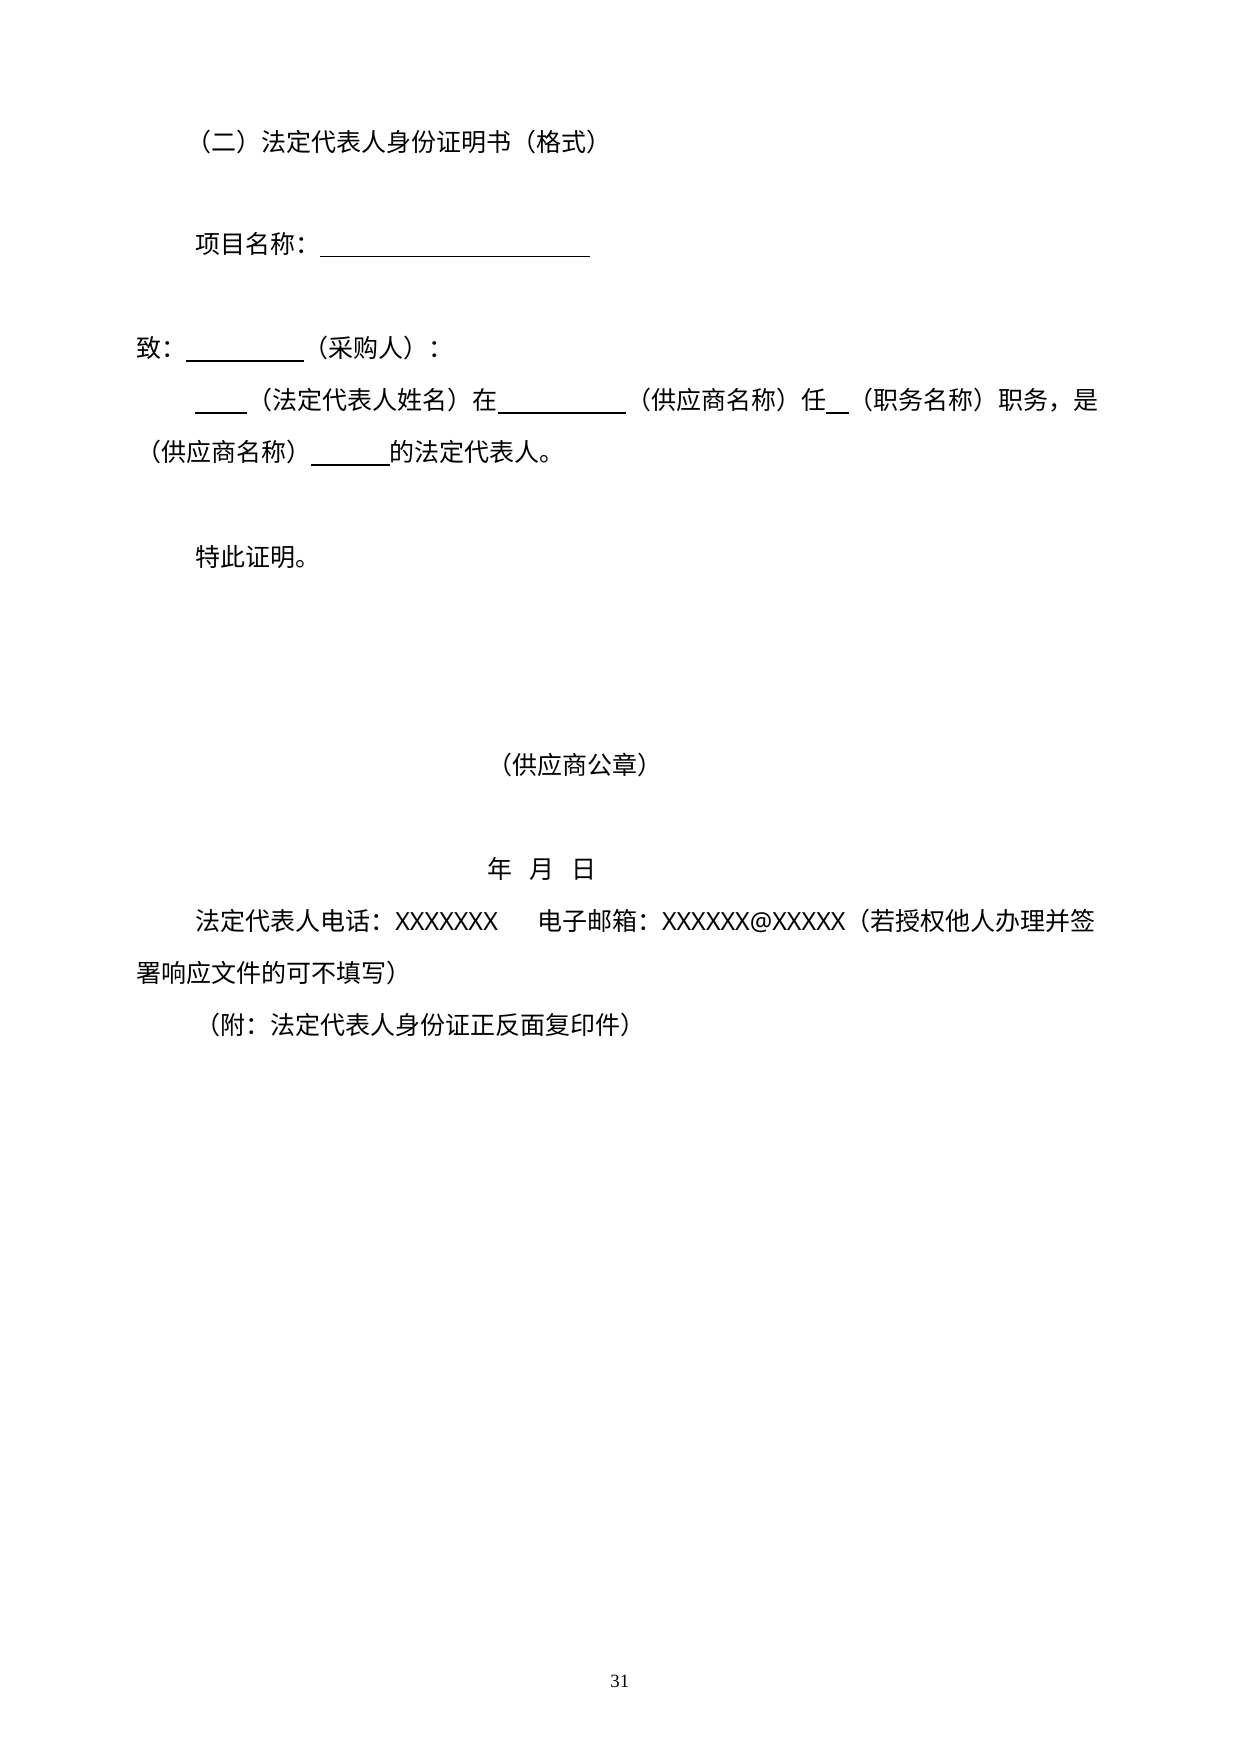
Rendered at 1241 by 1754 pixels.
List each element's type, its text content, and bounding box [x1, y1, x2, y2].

text 法定代表人电话：XXXXXXX 电子邮箱：XXXXXX@XXXXX（若授权他人办理并签署响应文件的可不填写） [136, 889, 1116, 993]
text （二）法定代表人身份证明书（格式） [136, 118, 1116, 160]
text 特此证明。 [136, 524, 1116, 576]
text 致： （采购人）： [136, 316, 1116, 368]
text 年 月 日 [136, 837, 1116, 889]
text （附：法定代表人身份证正反面复印件） [136, 993, 1116, 1045]
text （供应商公章） [136, 733, 1116, 785]
text 项目名称： [136, 212, 1116, 264]
text （法定代表人姓名）在 （供应商名称）任 （职务名称）职务，是（供应商名称） 的法定代表人。 [136, 368, 1116, 472]
